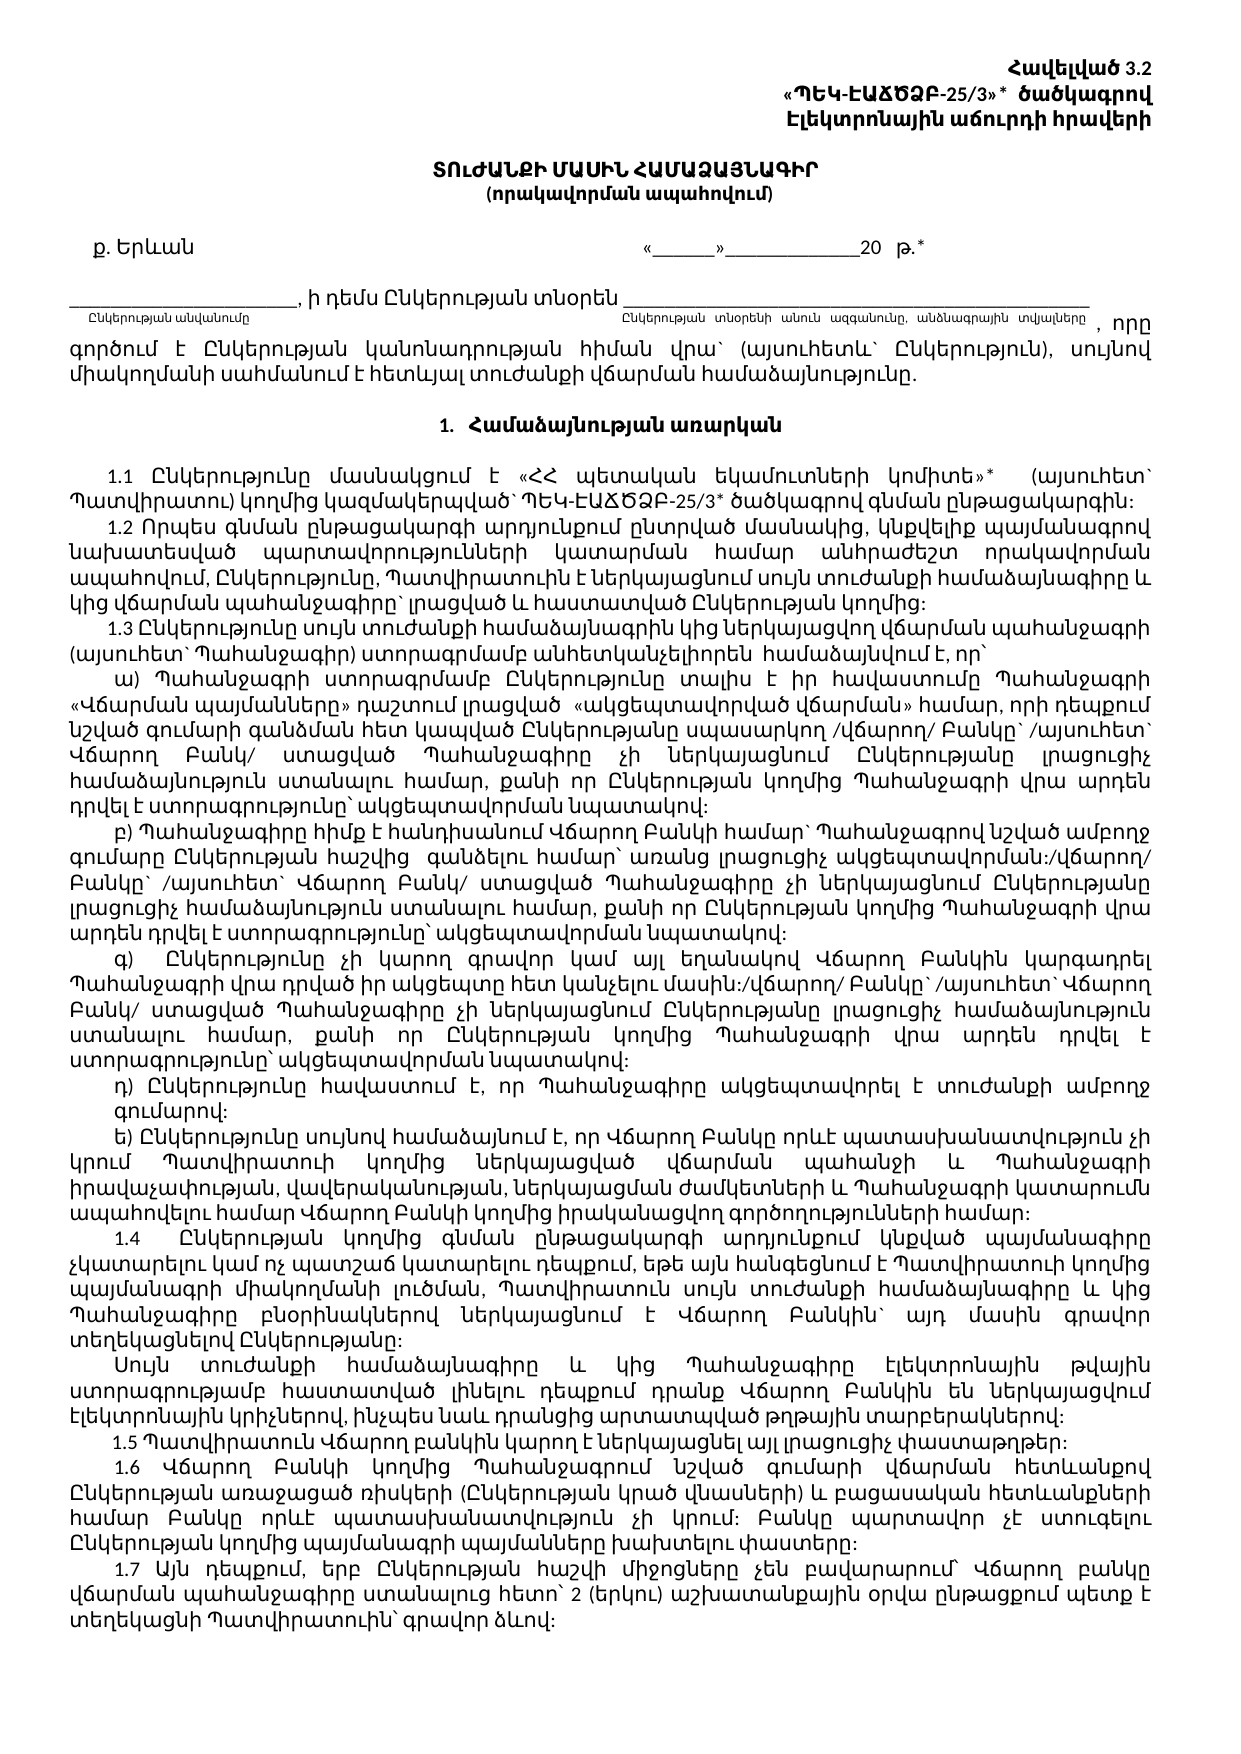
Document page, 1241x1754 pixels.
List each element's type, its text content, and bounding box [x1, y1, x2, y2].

text (որակավորման ապահովում) [69, 183, 1152, 206]
text ______________________, ի դեմս Ընկերության տնօրեն _____________________________________________ [69, 285, 1152, 311]
text բ) Պահանջագիրը հիմք է հանդիսանում Վճարող Բանկի համար` Պահանջագրով նշված ամբողջ գումարը Ընկերության հաշվից գանձելու համար՝ առանց լրացուցիչ ակցեպտավորման:/վճարող/ Բանկը` /այսուհետ` Վճարող Բանկ/ ստացված Պահանջագիրը չի ներկայացնում Ընկերությանը լրացուցիչ համաձայնություն ստանալու համար, քանի որ Ընկերության կողմից Պահանջագրի վրա արդեն դրվել է ստորագրությունը՝ ակցեպտավորման նպատակով: [69, 819, 1152, 946]
text ք. Երևան «______»_____________20 թ.* [69, 234, 1152, 260]
text Ընկերության անվանումը Ընկերության տնօրենի անուն ազգանունը, անձնագրային տվյալները , որը գործում է Ընկերության կանոնադրության հիման վրա` (այսուհետև` Ընկերություն), սույնով միակողմանի սահմանում է հետևյալ տուժանքի վճարման համաձայնությունը. [69, 311, 1152, 387]
text 1.6 Վճարող Բանկի կողմից Պահանջագրում նշված գումարի վճարման հետևանքով Ընկերության առաջացած ռիսկերի (Ընկերության կրած վնասների) և բացասական հետևանքների համար Բանկը որևէ պատասխանատվություն չի կրում: Բանկը պարտավոր չէ ստուգելու Ընկերության կողմից պայմանագրի պայմանները խախտելու փաստերը: [69, 1454, 1152, 1556]
text 1.1 Ընկերությունը մասնակցում է «ՀՀ պետական եկամուտների կոմիտե»* (այսուհետ` Պատվիրատու) կողմից կազմակերպված` ՊԵԿ-ԷԱՃԾՁԲ-25/3* ծածկագրով գնման ընթացակարգին: [69, 463, 1152, 514]
text ե) Ընկերությունը սույնով համաձայնում է, որ Վճարող Բանկը որևէ պատասխանատվություն չի կրում Պատվիրատուի կողմից ներկայացված վճարման պահանջի և Պահանջագրի իրավաչափության, վավերականության, ներկայացման ժամկետների և Պահանջագրի կատարումն ապահովելու համար Վճարող Բանկի կողմից իրականացվող գործողությունների համար: [69, 1124, 1152, 1226]
text ա) Պահանջագրի ստորագրմամբ Ընկերությունը տալիս է իր հավաստումը Պահանջագրի «Վճարման պայմանները» դաշտում լրացված «ակցեպտավորված վճարման» համար, որի դեպքում նշված գումարի գանձման հետ կապված Ընկերությանը սպասարկող /վճարող/ Բանկը` /այսուհետ` Վճարող Բանկ/ ստացված Պահանջագիրը չի ներկայացնում Ընկերությանը լրացուցիչ համաձայնություն ստանալու համար, քանի որ Ընկերության կողմից Պահանջագրի վրա արդեն դրվել է ստորագրությունը՝ ակցեպտավորման նպատակով: [69, 666, 1152, 819]
text 1.7 Այն դեպքում, երբ Ընկերության հաշվի միջոցները չեն բավարարում՝ Վճարող բանկը վճարման պահանջագիրը ստանալուց հետո՝ 2 (երկու) աշխատանքային օրվա ընթացքում պետք է տեղեկացնի Պատվիրատուին՝ գրավոր ձևով: [69, 1556, 1152, 1632]
text 1.5 Պատվիրատուն Վճարող բանկին կարող է ներկայացնել այլ լրացուցիչ փաստաթղթեր: [69, 1429, 1152, 1454]
text գ) Ընկերությունը չի կարող գրավոր կամ այլ եղանակով Վճարող Բանկին կարգադրել Պահանջագրի վրա դրված իր ակցեպտը հետ կանչելու մասին:/վճարող/ Բանկը` /այսուհետ` Վճարող Բանկ/ ստացված Պահանջագիրը չի ներկայացնում Ընկերությանը լրացուցիչ համաձայնություն ստանալու համար, քանի որ Ընկերության կողմից Պահանջագրի վրա արդեն դրվել է ստորագրությունը՝ ակցեպտավորման նպատակով: [69, 946, 1152, 1073]
text Սույն տուժանքի համաձայնագիրը և կից Պահանջագիրը էլեկտրոնային թվային ստորագրությամբ հաստատված լինելու դեպքում դրանք Վճարող Բանկին են ներկայացվում էլեկտրոնային կրիչներով, ինչպես նաև դրանցից արտատպված թղթային տարբերակներով: [69, 1353, 1152, 1429]
text ՏՈւԺԱՆՔԻ ՄԱՍԻՆ ՀԱՄԱՁԱՅՆԱԳԻՐ [69, 157, 1152, 183]
text դ) Ընկերությունը հավաստում է, որ Պահանջագիրը ակցեպտավորել է տուժանքի ամբողջ գումարով: [113, 1073, 1152, 1124]
text 1.2 Որպես գնման ընթացակարգի արդյունքում ընտրված մասնակից, կնքվելիք պայմանագրով նախատեսված պարտավորությունների կատարման համար անհրաժեշտ որակավորման ապահովում, Ընկերությունը, Պատվիրատուին է ներկայացնում սույն տուժանքի համաձայնագիրը և կից վճարման պահանջագիրը` լրացված և հաստատված Ընկերության կողմից: [69, 514, 1152, 616]
text «ՊԵԿ-ԷԱՃԾՁԲ-25/3»* ծածկագրով [69, 81, 1152, 106]
text Հավելված 3.2 [69, 56, 1152, 81]
text 1.4 Ընկերության կողմից գնման ընթացակարգի արդյունքում կնքված պայմանագիրը չկատարելու կամ ոչ պատշաճ կատարելու դեպքում, եթե այն հանգեցնում է Պատվիրատուի կողմից պայմանագրի միակողմանի լուծման, Պատվիրատուն սույն տուժանքի համաձայնագիրը և կից Պահանջագիրը բնօրինակներով ներկայացնում է Վճարող Բանկին` այդ մասին գրավոր տեղեկացնելով Ընկերությանը: [69, 1226, 1152, 1353]
text 1. Համաձայնության առարկան [69, 412, 1152, 438]
text 1.3 Ընկերությունը սույն տուժանքի համաձայնագրին կից ներկայացվող վճարման պահանջագրի (այսուհետ` Պահանջագիր) ստորագրմամբ անհետկանչելիորեն համաձայնվում է, որ՝ [69, 616, 1152, 666]
text Էլեկտրոնային աճուրդի հրավերի [69, 106, 1152, 132]
